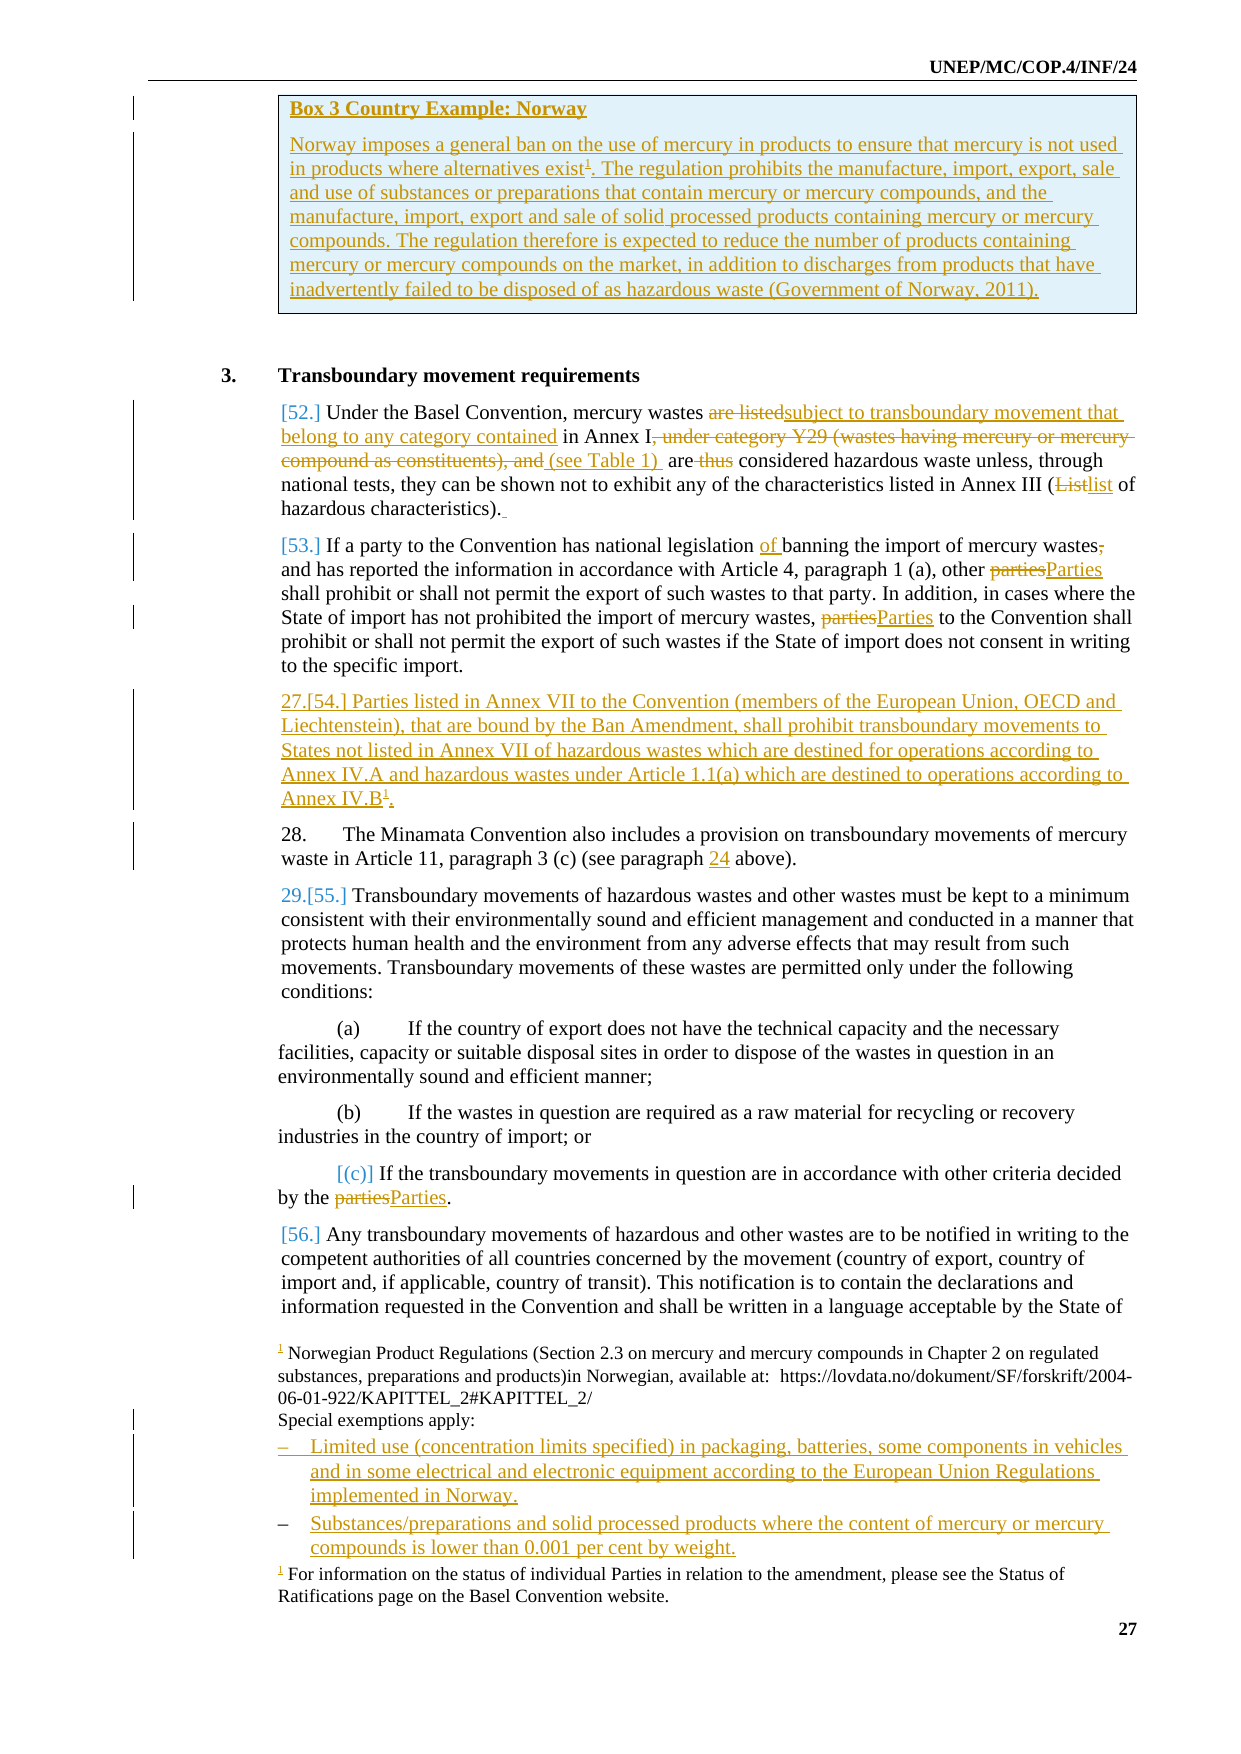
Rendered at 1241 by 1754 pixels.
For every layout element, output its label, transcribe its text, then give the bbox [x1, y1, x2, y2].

list Under the Basel Convention, mercury wastes in Annex I are considered hazardous waste unless, through national tests, they can be shown not to exhibit any of the characteristics listed in Annex III ( of hazardous characteristics). [281, 400, 1137, 520]
list If the transboundary movements in question are in accordance with other criteria decided by the . [278, 1161, 1137, 1209]
list If the country of export does not have the technical capacity and the necessary facilities, capacity or suitable disposal sites in order to dispose of the wastes in question in an environmentally sound and efficient manner; [278, 1016, 1137, 1088]
list If a party to the Convention has national legislation banning the import of mercury wastes and has reported the information in accordance with Article 4, paragraph 1 (a), other shall prohibit or shall not permit the export of such wastes to that party. In addition, in cases where the State of import has not prohibited the import of mercury wastes, to the Convention shall prohibit or shall not permit the export of such wastes if the State of import does not consent in writing to the specific import. [281, 532, 1137, 677]
list The Minamata Convention also includes a provision on transboundary movements of mercury waste in Article 11, paragraph 3 (c) (see paragraph above). [281, 822, 1137, 870]
text 3. Transboundary movement requirements [148, 363, 1107, 387]
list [281, 1222, 1137, 1318]
list Transboundary movements of hazardous wastes and other wastes must be kept to a minimum consistent with their environmentally sound and efficient management and conducted in a manner that protects human health and the environment from any adverse effects that may result from such movements. Transboundary movements of these wastes are permitted only under the following conditions: [281, 883, 1137, 1003]
list If the wastes in question are required as a raw material for recycling or recovery industries in the country of import; or [278, 1100, 1137, 1148]
